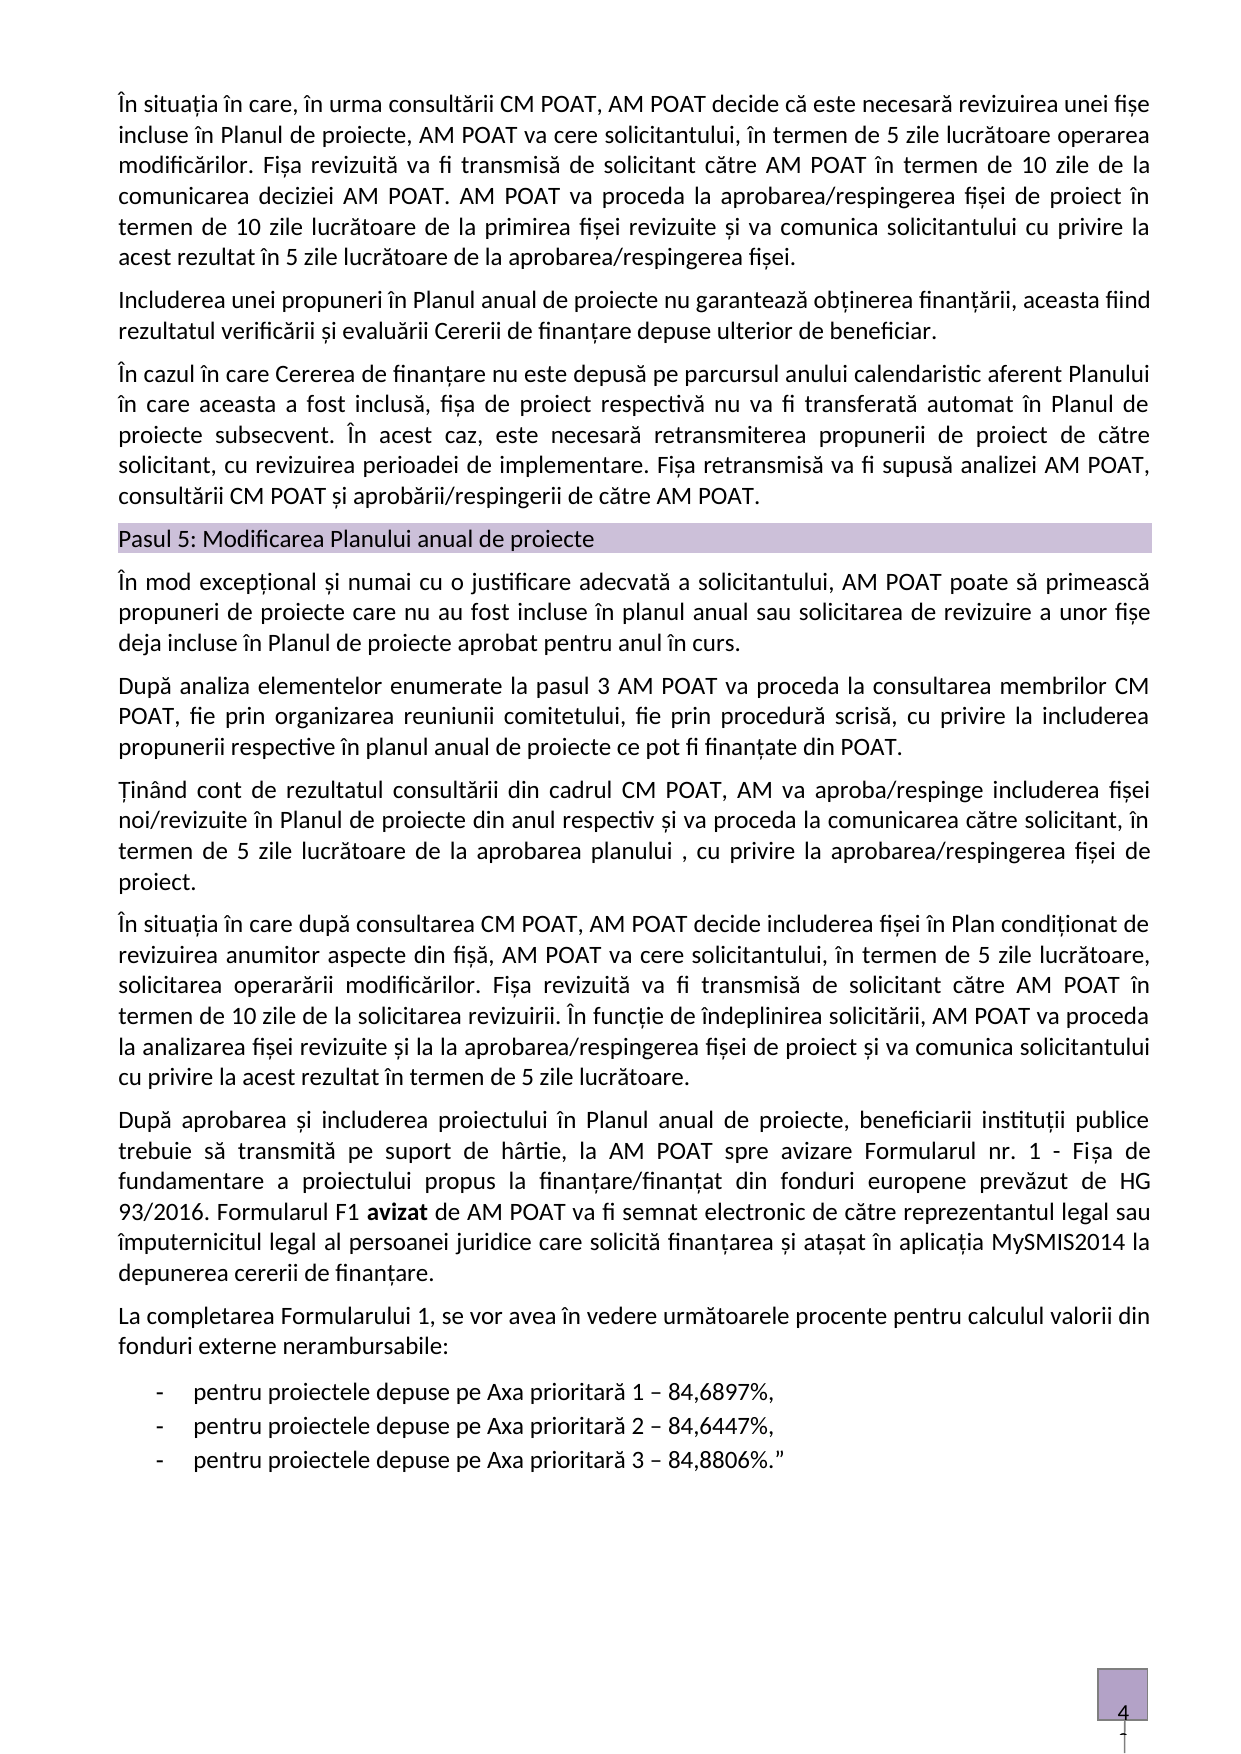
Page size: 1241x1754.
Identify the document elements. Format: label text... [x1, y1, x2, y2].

list pentru proiectele depuse pe Axa prioritară 2 – 84,6447%, [156, 1407, 1152, 1442]
list pentru proiectele depuse pe Axa prioritară 3 – 84,8806%.” [156, 1442, 1152, 1476]
text Ținând cont de rezultatul consultării din cadrul CM POAT, AM va aproba/respinge includerea fișei noi/revizuite în Planul de proiecte din anul respectiv și va proceda la comunicarea către solicitant, în termen de 5 zile lucrătoare de la aprobarea planului , cu privire la aprobarea/respingerea fișei de proiect. [118, 774, 1152, 896]
text Pasul 5: Modificarea Planului anual de proiecte [118, 523, 1152, 553]
text După aprobarea și includerea proiectului în Planul anual de proiecte, beneficiarii instituții publice trebuie să transmită pe suport de hârtie, la AM POAT spre avizare Formularul nr. 1 - Fişa de fundamentare a proiectului propus la finanţare/finanţat din fonduri europene prevăzut de HG 93/2016. Formularul F1 avizat de AM POAT va fi semnat electronic de către reprezentantul legal sau împuternicitul legal al persoanei juridice care solicită finanţarea și atașat în aplicația MySMIS2014 la depunerea cererii de finanțare. [118, 1104, 1152, 1287]
list pentru proiectele depuse pe Axa prioritară 1 – 84,6897%, [156, 1373, 1152, 1407]
text În situația în care, în urma consultării CM POAT, AM POAT decide că este necesară revizuirea unei fișe incluse în Planul de proiecte, AM POAT va cere solicitantului, în termen de 5 zile lucrătoare operarea modificărilor. Fișa revizuită va fi transmisă de solicitant către AM POAT în termen de 10 zile de la comunicarea deciziei AM POAT. AM POAT va proceda la aprobarea/respingerea fișei de proiect în termen de 10 zile lucrătoare de la primirea fișei revizuite și va comunica solicitantului cu privire la acest rezultat în 5 zile lucrătoare de la aprobarea/respingerea fișei. [118, 89, 1152, 272]
text La completarea Formularului 1, se vor avea în vedere următoarele procente pentru calculul valorii din fonduri externe nerambursabile: [118, 1300, 1152, 1361]
text Includerea unei propuneri în Planul anual de proiecte nu garantează obţinerea finanţării, aceasta fiind rezultatul verificării şi evaluării Cererii de finanţare depuse ulterior de beneficiar. [118, 284, 1152, 345]
text În situația în care după consultarea CM POAT, AM POAT decide includerea fișei în Plan condiționat de revizuirea anumitor aspecte din fișă, AM POAT va cere solicitantului, în termen de 5 zile lucrătoare, solicitarea operarării modificărilor. Fișa revizuită va fi transmisă de solicitant către AM POAT în termen de 10 zile de la solicitarea revizuirii. În funcție de îndeplinirea solicitării, AM POAT va proceda la analizarea fișei revizuite și la la aprobarea/respingerea fișei de proiect și va comunica solicitantului cu privire la acest rezultat în termen de 5 zile lucrătoare. [118, 909, 1152, 1092]
text În cazul în care Cererea de finanțare nu este depusă pe parcursul anului calendaristic aferent Planului în care aceasta a fost inclusă, fișa de proiect respectivă nu va fi transferată automat în Planul de proiecte subsecvent. În acest caz, este necesară retransmiterea propunerii de proiect de către solicitant, cu revizuirea perioadei de implementare. Fișa retransmisă va fi supusă analizei AM POAT, consultării CM POAT și aprobării/respingerii de către AM POAT. [118, 358, 1152, 510]
text După analiza elementelor enumerate la pasul 3 AM POAT va proceda la consultarea membrilor CM POAT, fie prin organizarea reuniunii comitetului, fie prin procedură scrisă, cu privire la includerea propunerii respective în planul anual de proiecte ce pot fi finanțate din POAT. [118, 670, 1152, 762]
text În mod excepțional și numai cu o justificare adecvată a solicitantului, AM POAT poate să primească propuneri de proiecte care nu au fost incluse în planul anual sau solicitarea de revizuire a unor fișe deja incluse în Planul de proiecte aprobat pentru anul în curs. [118, 566, 1152, 657]
